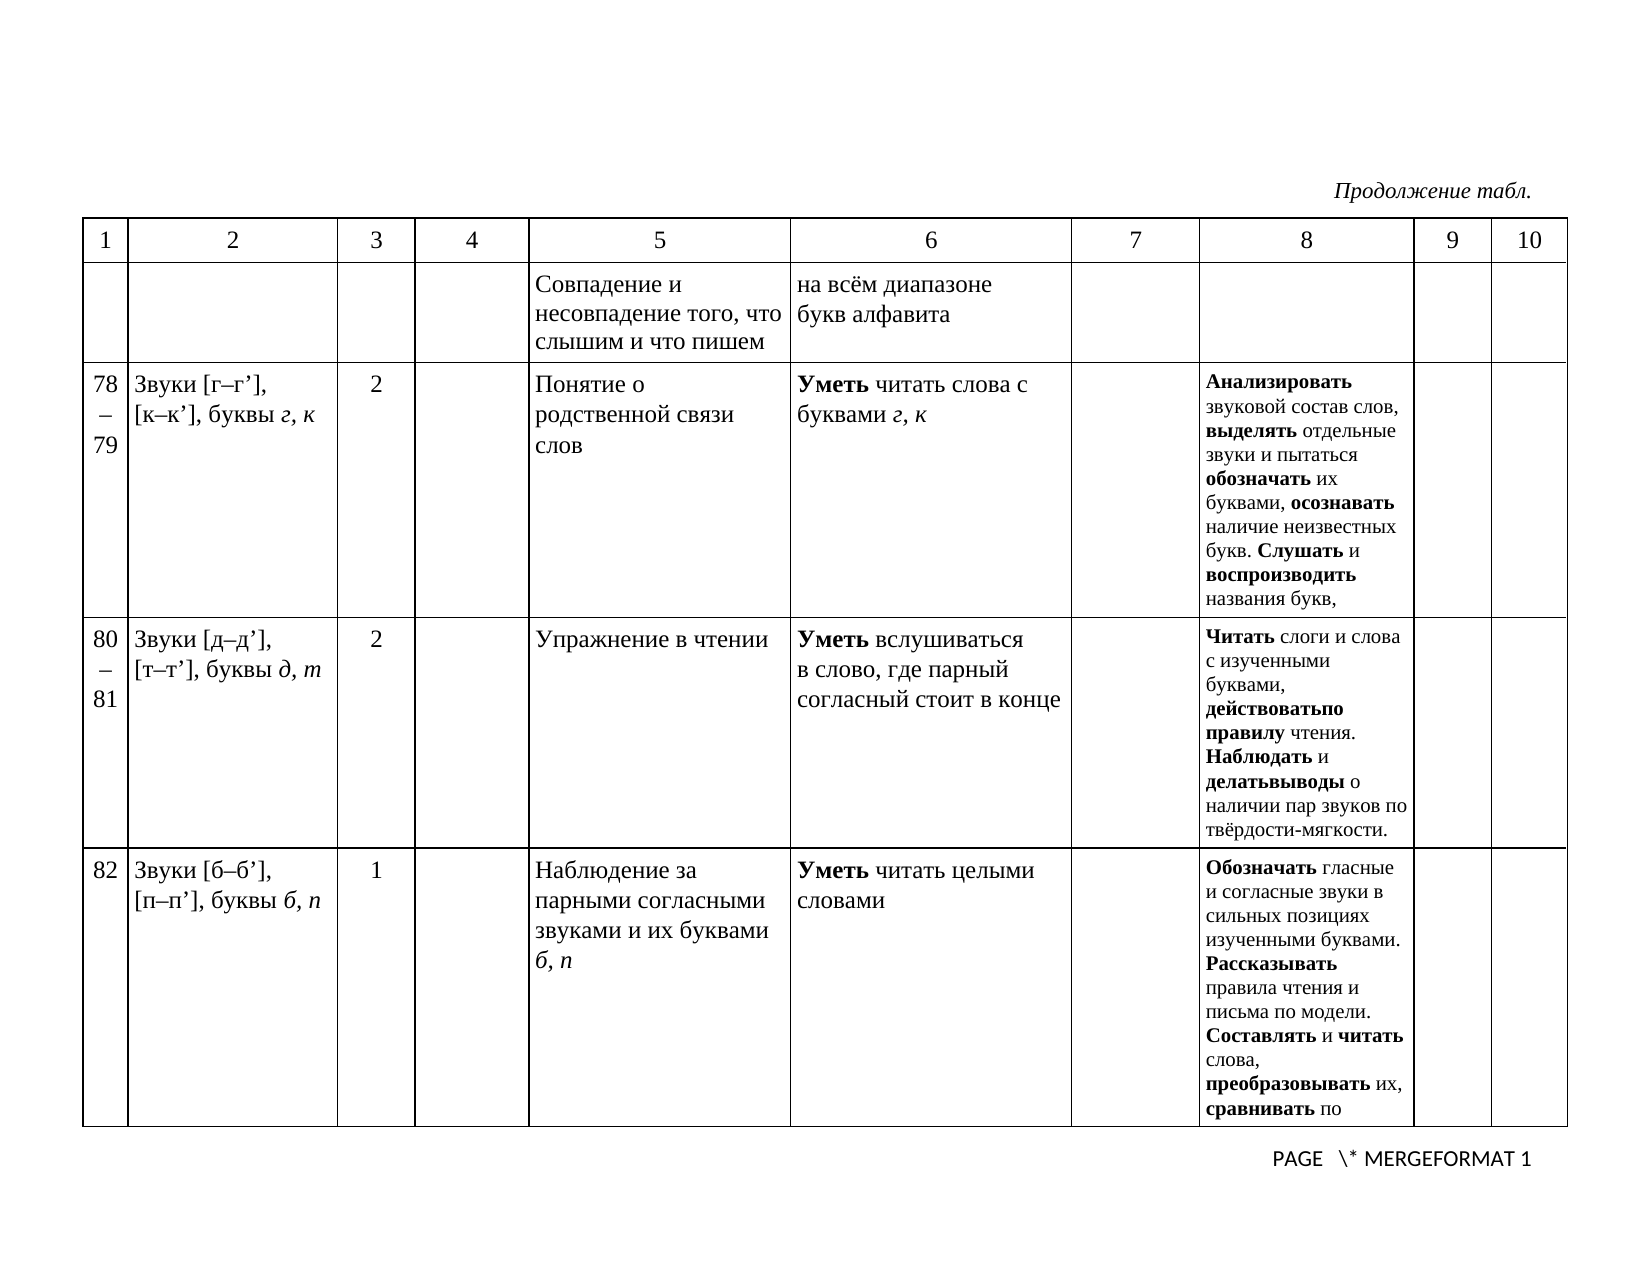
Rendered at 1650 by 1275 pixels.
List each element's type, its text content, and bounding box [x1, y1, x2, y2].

table_cell 1 [338, 849, 414, 1126]
table_cell 2 [338, 618, 414, 847]
table_cell Уметь вслушиваться в слово, где парный согласный стоит в конце [791, 618, 1071, 847]
table_cell [1415, 363, 1491, 616]
table_cell [84, 263, 127, 362]
table_cell Анализировать звуковой состав слов, выделять отдельные звуки и пытаться обозначать их буквами, осознавать наличие неизвестных букв. Слушать и воспроизводить названия букв, [1200, 363, 1413, 616]
table_header 2 [129, 219, 337, 261]
table_cell Упражнение в чтении [530, 618, 790, 847]
table_cell [416, 363, 528, 616]
table_header 7 [1072, 219, 1199, 261]
table_header 4 [416, 219, 528, 261]
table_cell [129, 849, 337, 1126]
table_cell Уметь читать слова с буквами г, к [791, 363, 1071, 616]
table_header 9 [1415, 219, 1491, 261]
table_cell [1072, 263, 1199, 362]
table_cell [129, 263, 337, 362]
table_cell [416, 618, 528, 847]
table_cell [1492, 616, 1567, 847]
table_cell [1415, 263, 1491, 362]
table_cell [791, 849, 1071, 1126]
table_cell [1492, 847, 1567, 1126]
table_cell 80– 81 [84, 618, 127, 847]
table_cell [530, 849, 790, 1126]
table_cell Читать слоги и слова с изученными буквами, действоватьпо правилу чтения. Наблюдать и делатьвыводы о наличии пар звуков по твёрдости-мягкости. [1200, 618, 1413, 847]
table_cell [1492, 261, 1567, 362]
table_header 5 [530, 219, 790, 261]
table_cell [416, 849, 528, 1126]
table_header 10 [1492, 219, 1567, 261]
table_cell 82 [84, 849, 127, 1126]
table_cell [1200, 849, 1413, 1126]
text Продолжение табл. [118, 177, 1532, 203]
table_cell [338, 263, 414, 362]
table_cell Совпадение и несовпадение того, что слышим и что пишем [530, 263, 790, 362]
table_header 3 [338, 219, 414, 261]
table_cell [1072, 618, 1199, 847]
table_cell 2 [338, 363, 414, 616]
table_cell [1072, 849, 1199, 1126]
table_cell Звуки [д–д’], [т–т’], буквы д, т [129, 618, 337, 847]
table_header 1 [84, 219, 127, 261]
table_cell [1492, 362, 1567, 616]
table_header 8 [1200, 219, 1413, 261]
table_cell [1415, 849, 1491, 1126]
table_cell 78– 79 [84, 363, 127, 616]
table_cell Звуки [г–г’], [к–к’], буквы г, к [129, 363, 337, 616]
table_cell [1415, 618, 1491, 847]
table_cell [1200, 263, 1413, 362]
table_cell на всём диапазоне букв алфавита [791, 263, 1071, 362]
table_cell [416, 263, 528, 362]
table_cell [1072, 363, 1199, 616]
table_header 6 [791, 219, 1071, 261]
table_cell Понятие о родственной связи слов [530, 363, 790, 616]
